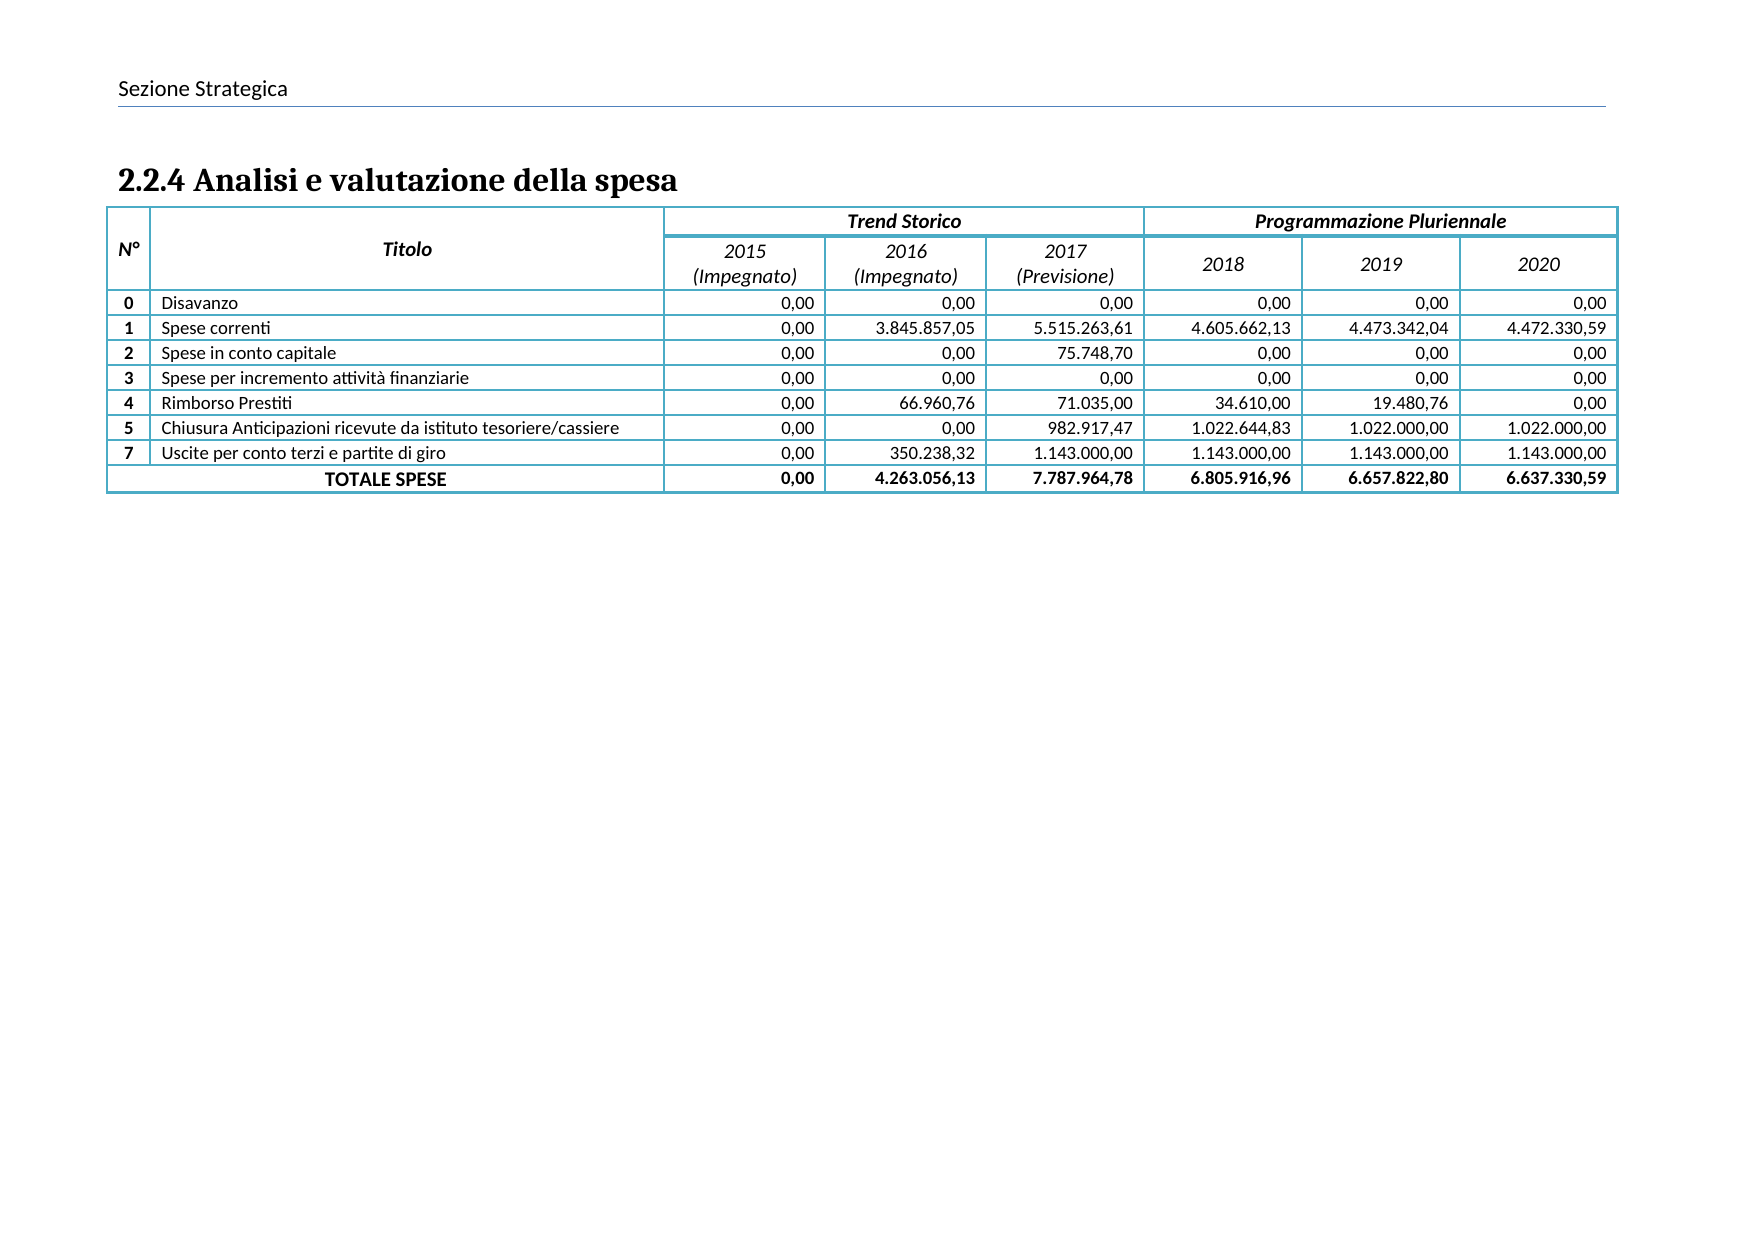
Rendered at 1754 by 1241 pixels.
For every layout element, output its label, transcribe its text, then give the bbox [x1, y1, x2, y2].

table_cell 0,00 [987, 366, 1143, 389]
table_cell 19.480,76 [1303, 391, 1459, 414]
table_cell 0,00 [665, 391, 824, 414]
table_cell 4.472.330,59 [1461, 316, 1616, 339]
table_cell 982.917,47 [987, 416, 1143, 439]
table_cell 4.473.342,04 [1303, 316, 1459, 339]
table_cell 66.960,76 [826, 391, 985, 414]
table_cell 2019 [1303, 238, 1459, 289]
table_cell 0,00 [826, 291, 985, 314]
table_cell 71.035,00 [987, 391, 1143, 414]
table_cell Uscite per conto terzi e partite di giro [151, 441, 663, 464]
table_cell Rimborso Prestiti [151, 391, 663, 414]
table_cell 4.605.662,13 [1145, 316, 1301, 339]
table_cell 6.657.822,80 [1303, 466, 1459, 491]
table_header Titolo [151, 208, 663, 289]
table_cell 0,00 [665, 316, 824, 339]
table_cell 0,00 [665, 466, 824, 491]
table_cell 6.637.330,59 [1461, 466, 1616, 491]
table_cell 3.845.857,05 [826, 316, 985, 339]
table_cell 1.143.000,00 [987, 441, 1143, 464]
table_cell 350.238,32 [826, 441, 985, 464]
table_header N° [108, 208, 149, 289]
table_cell TOTALE SPESE [108, 466, 663, 491]
table_cell 1.022.000,00 [1461, 416, 1616, 439]
table_cell 1.022.644,83 [1145, 416, 1301, 439]
table_cell 7 [108, 441, 149, 464]
table_cell 1.143.000,00 [1461, 441, 1616, 464]
table_cell Spese in conto capitale [151, 341, 663, 364]
table_cell 2015 (Impegnato) [665, 238, 824, 289]
table_cell 34.610,00 [1145, 391, 1301, 414]
table_cell 0,00 [665, 341, 824, 364]
table_cell 6.805.916,96 [1145, 466, 1301, 491]
table_cell 0 [108, 291, 149, 314]
table_cell 2017 (Previsione) [987, 238, 1143, 289]
table_cell 1.143.000,00 [1303, 441, 1459, 464]
table_cell 0,00 [987, 291, 1143, 314]
table_cell 0,00 [1461, 391, 1616, 414]
table_cell 0,00 [1145, 341, 1301, 364]
table_cell 5.515.263,61 [987, 316, 1143, 339]
table_cell 4 [108, 391, 149, 414]
table_cell Disavanzo [151, 291, 663, 314]
table_cell 3 [108, 366, 149, 389]
table_cell 0,00 [826, 416, 985, 439]
table_cell 2020 [1461, 238, 1616, 289]
table_cell 0,00 [665, 291, 824, 314]
table_cell 0,00 [1145, 291, 1301, 314]
subtitle Analisi e valutazione della spesa [118, 162, 1606, 200]
table_cell 0,00 [1461, 291, 1616, 314]
table_cell 2 [108, 341, 149, 364]
table_cell 5 [108, 416, 149, 439]
table_cell 0,00 [665, 416, 824, 439]
table_cell Chiusura Anticipazioni ricevute da istituto tesoriere/cassiere [151, 416, 663, 439]
table_cell 1.022.000,00 [1303, 416, 1459, 439]
table_cell 0,00 [1145, 366, 1301, 389]
table_cell Spese per incremento attività finanziarie [151, 366, 663, 389]
table_cell 0,00 [826, 341, 985, 364]
table_cell 4.263.056,13 [826, 466, 985, 491]
table_cell 1.143.000,00 [1145, 441, 1301, 464]
table_cell 2016 (Impegnato) [826, 238, 985, 289]
table_header Programmazione Pluriennale [1145, 208, 1616, 233]
table_header Trend Storico [665, 208, 1143, 233]
table_cell 0,00 [1461, 366, 1616, 389]
table_cell 75.748,70 [987, 341, 1143, 364]
table_cell 7.787.964,78 [987, 466, 1143, 491]
table_cell 2018 [1145, 238, 1301, 289]
table_cell 0,00 [1303, 291, 1459, 314]
table_cell Spese correnti [151, 316, 663, 339]
table_cell 0,00 [665, 366, 824, 389]
table_cell 0,00 [1303, 366, 1459, 389]
table_cell 0,00 [665, 441, 824, 464]
table_cell 0,00 [1461, 341, 1616, 364]
table_cell 0,00 [826, 366, 985, 389]
table_cell 0,00 [1303, 341, 1459, 364]
table_cell 1 [108, 316, 149, 339]
